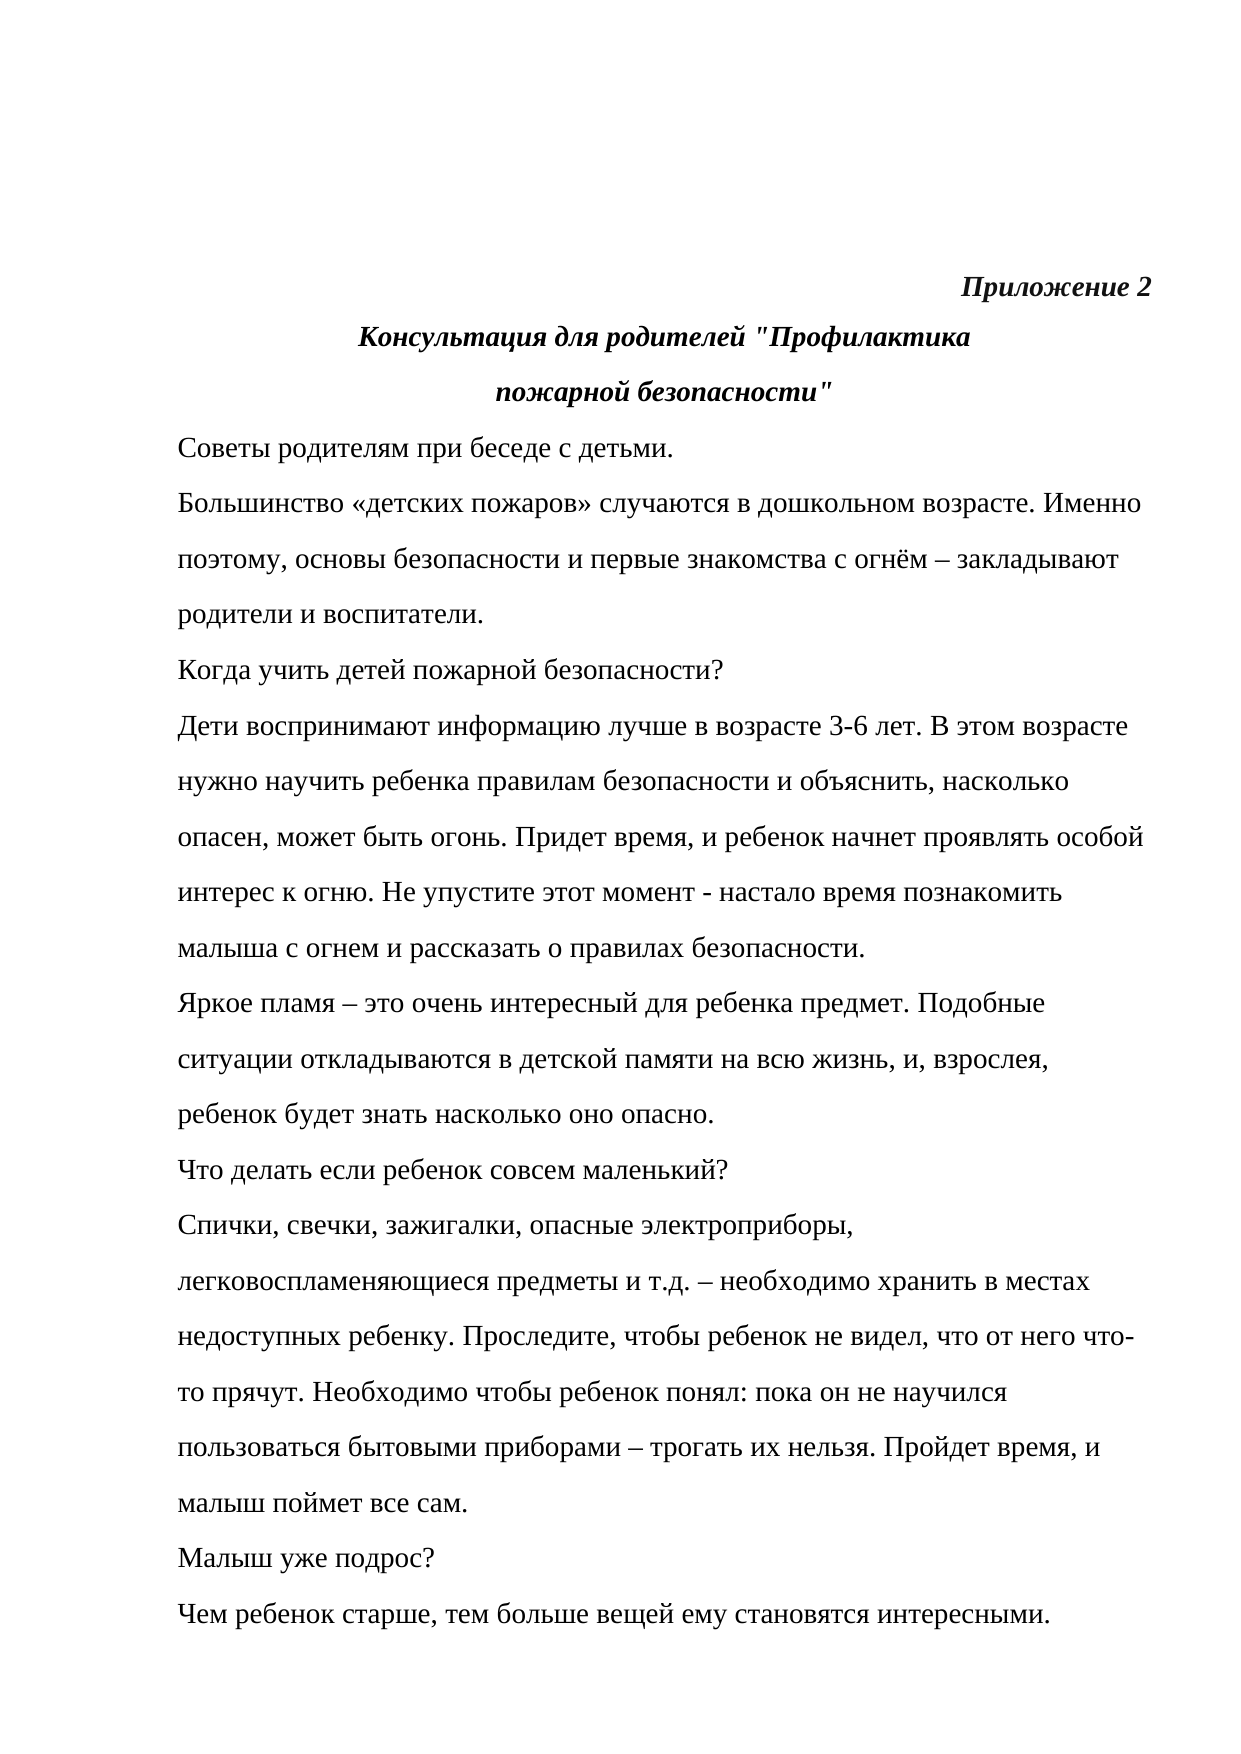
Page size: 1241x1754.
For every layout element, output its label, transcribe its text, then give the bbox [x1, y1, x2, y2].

text недоступных ребенку. Проследите, чтобы ребенок не видел, что от него что- [177, 1318, 1152, 1352]
text то прячут. Необходимо чтобы ребенок понял: пока он не научился [177, 1374, 1152, 1407]
text нужно научить ребенка правилам безопасности и объяснить, насколько [177, 763, 1152, 797]
text Малыш уже подрос? [177, 1540, 1152, 1574]
text Советы родителям при беседе с детьми. [177, 430, 1152, 463]
text пожарной безопасности" [177, 374, 1152, 408]
text Консультация для родителей "Профилактика [177, 319, 1152, 352]
text Когда учить детей пожарной безопасности? [177, 652, 1152, 686]
text малыш поймет все сам. [177, 1485, 1152, 1518]
text ребенок будет знать насколько оно опасно. [177, 1096, 1152, 1130]
text Яркое пламя – это очень интересный для ребенка предмет. Подобные [177, 985, 1152, 1019]
text Спички, свечки, зажигалки, опасные электроприборы, [177, 1207, 1152, 1241]
text Чем ребенок старше, тем больше вещей ему становятся интересными. [177, 1596, 1152, 1629]
text опасен, может быть огонь. Придет время, и ребенок начнет проявлять особой [177, 819, 1152, 852]
text Дети воспринимают информацию лучше в возрасте 3-6 лет. В этом возрасте [177, 708, 1152, 741]
text поэтому, основы безопасности и первые знакомства с огнём – закладывают [177, 541, 1152, 574]
text ситуации откладываются в детской памяти на всю жизнь, и, взрослея, [177, 1041, 1152, 1074]
text Большинство «детских пожаров» случаются в дошкольном возрасте. Именно [177, 486, 1152, 519]
text родители и воспитатели. [177, 597, 1152, 630]
text Что делать если ребенок совсем маленький? [177, 1152, 1152, 1185]
text Приложение 2 [177, 269, 1152, 302]
text пользоваться бытовыми приборами – трогать их нельзя. Пройдет время, и [177, 1429, 1152, 1463]
text интерес к огню. Не упустите этот момент - настало время познакомить [177, 874, 1152, 908]
text легковоспламеняющиеся предметы и т.д. – необходимо хранить в местах [177, 1263, 1152, 1296]
text малыша с огнем и рассказать о правилах безопасности. [177, 930, 1152, 963]
